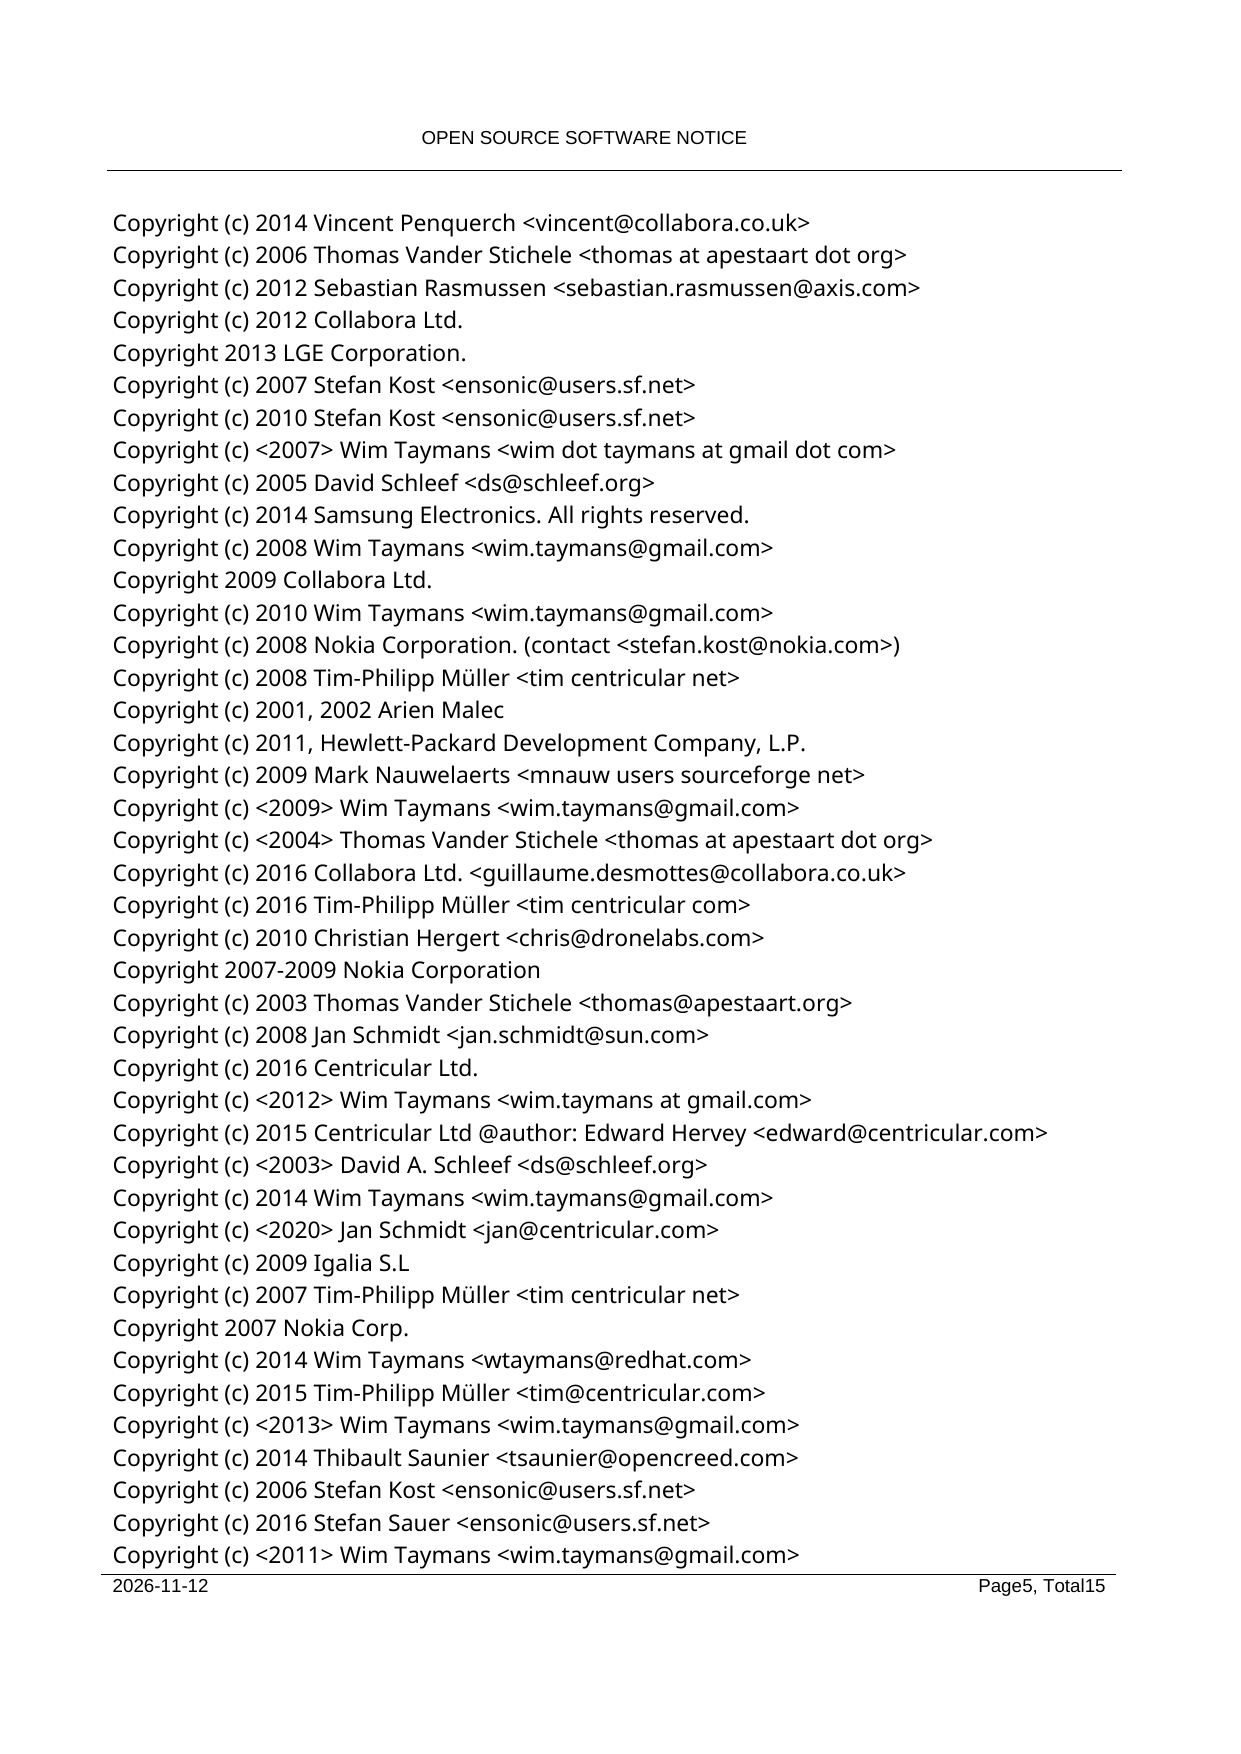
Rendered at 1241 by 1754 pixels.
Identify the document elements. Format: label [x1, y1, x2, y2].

text [112, 206, 1128, 1571]
